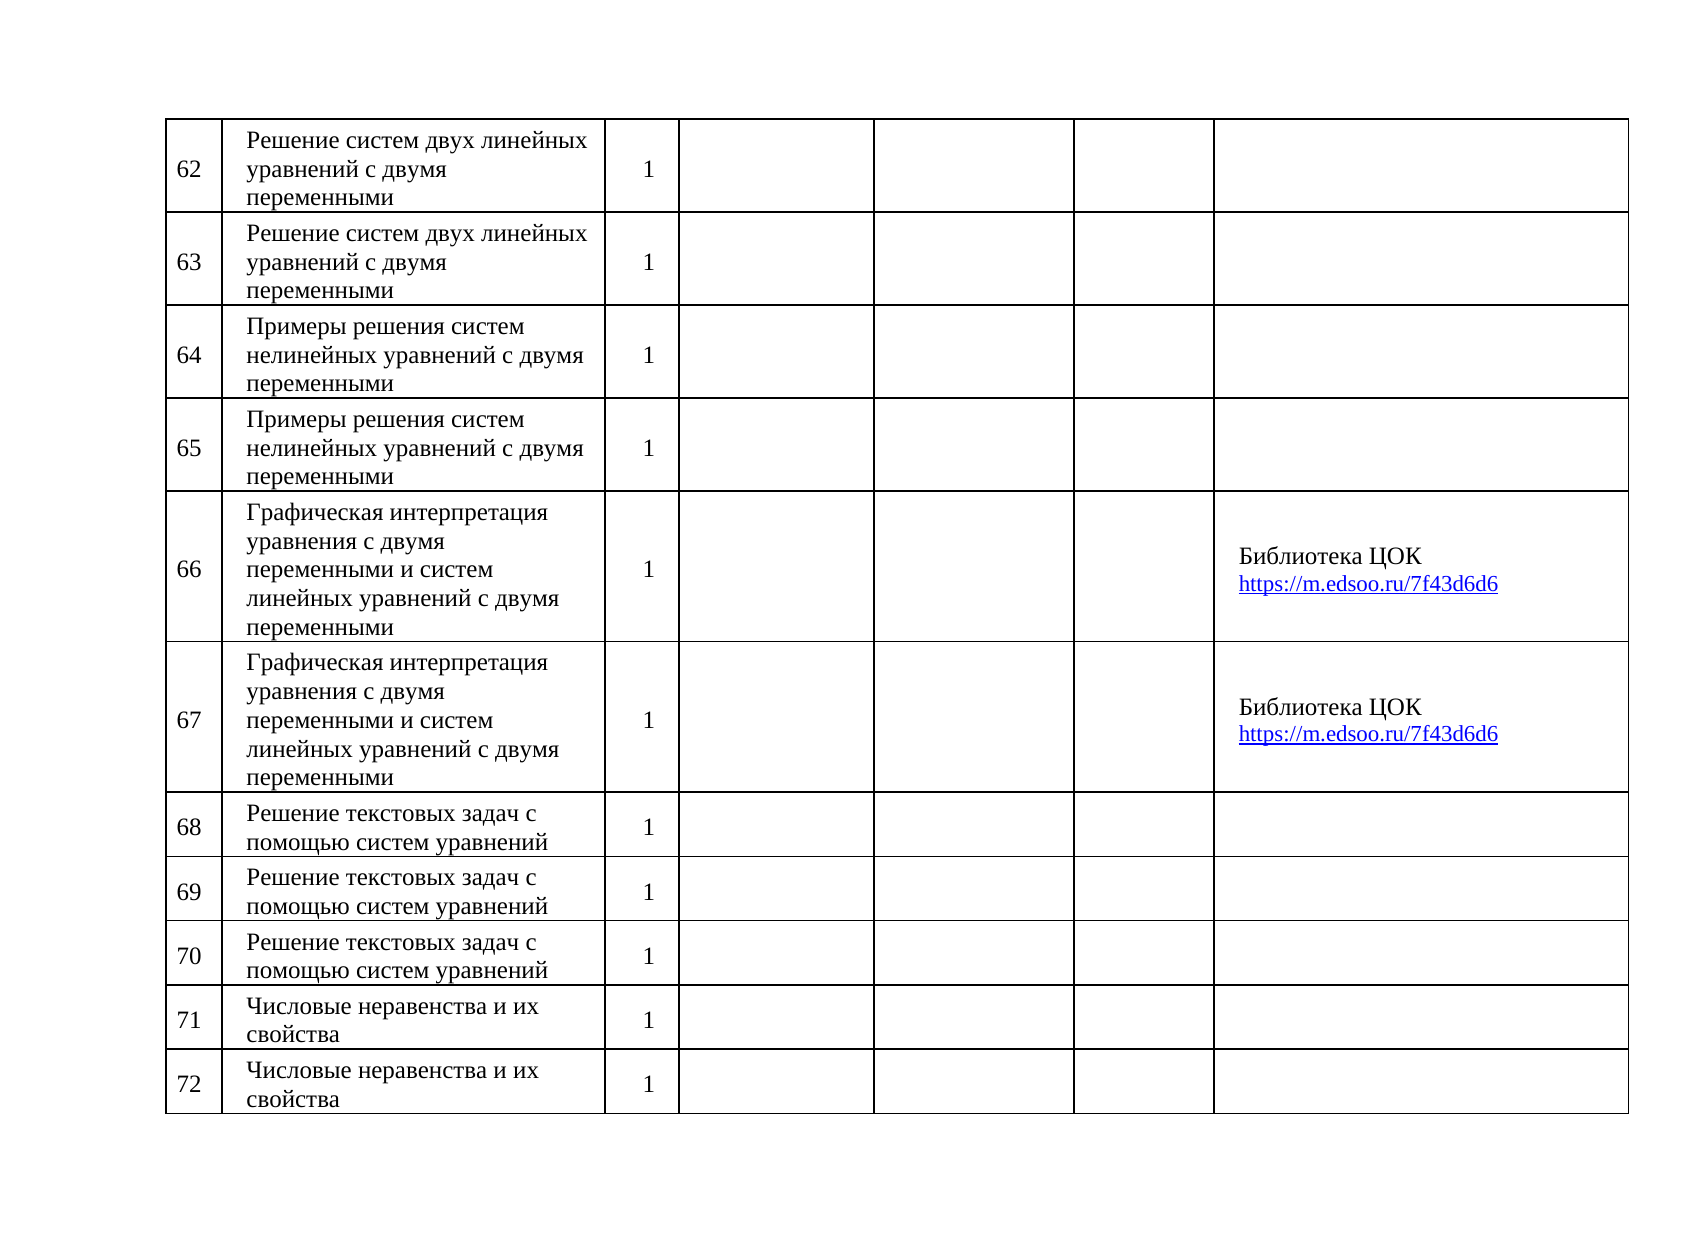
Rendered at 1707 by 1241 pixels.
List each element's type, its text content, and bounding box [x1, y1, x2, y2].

table_cell [680, 857, 873, 920]
table_cell 62 [167, 120, 221, 211]
table_cell [875, 793, 1073, 856]
table_cell [1075, 857, 1213, 920]
table_cell [680, 986, 873, 1048]
table_cell [875, 642, 1073, 791]
table_cell [1075, 213, 1213, 304]
table_cell 1 [606, 921, 678, 984]
table_cell [680, 399, 873, 490]
table_cell [1215, 399, 1628, 490]
table_cell 1 [606, 399, 678, 490]
table_cell [680, 793, 873, 856]
table_cell 1 [606, 793, 678, 856]
table_cell [1215, 986, 1628, 1048]
table_cell 64 [167, 306, 221, 397]
table_cell 70 [167, 921, 221, 984]
table_cell [1215, 306, 1628, 397]
table_cell Графическая интерпретация уравнения с двумя переменными и систем линейных уравнений с двумя переменными [223, 642, 604, 791]
table_cell [680, 120, 873, 211]
table_cell Библиотека ЦОК https://m.edsoo.ru/7f43d6d6 [1215, 492, 1628, 641]
table_cell Решение текстовых задач с помощью систем уравнений [223, 857, 604, 920]
table_cell [1215, 793, 1628, 856]
table_cell [1075, 399, 1213, 490]
table_cell [1075, 986, 1213, 1048]
table_cell [680, 1050, 873, 1113]
table_cell [680, 921, 873, 984]
table_cell [875, 492, 1073, 641]
table_cell 69 [167, 857, 221, 920]
table_cell 1 [606, 986, 678, 1048]
table_cell 1 [606, 1050, 678, 1113]
table_cell 66 [167, 492, 221, 641]
table_cell [875, 120, 1073, 211]
table_cell [680, 213, 873, 304]
table_cell 72 [167, 1050, 221, 1113]
table_cell [680, 492, 873, 641]
table_cell 1 [606, 213, 678, 304]
table_cell [680, 306, 873, 397]
table_cell 1 [606, 642, 678, 791]
table_cell [1075, 793, 1213, 856]
table_cell [875, 921, 1073, 984]
table_cell Решение текстовых задач с помощью систем уравнений [223, 793, 604, 856]
table_cell Числовые неравенства и их свойства [223, 1050, 604, 1113]
table_cell [875, 306, 1073, 397]
table_cell Примеры решения систем нелинейных уравнений с двумя переменными [223, 306, 604, 397]
table_cell [875, 213, 1073, 304]
table_cell [875, 1050, 1073, 1113]
table_cell 68 [167, 793, 221, 856]
table_cell 1 [606, 857, 678, 920]
table_cell [1215, 213, 1628, 304]
table_cell [1075, 642, 1213, 791]
table_cell Числовые неравенства и их свойства [223, 986, 604, 1048]
table_cell Библиотека ЦОК https://m.edsoo.ru/7f43d6d6 [1215, 642, 1628, 791]
table_cell [875, 986, 1073, 1048]
table_cell [1215, 921, 1628, 984]
table_cell [875, 857, 1073, 920]
table_cell 71 [167, 986, 221, 1048]
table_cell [223, 120, 604, 211]
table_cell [223, 213, 604, 304]
table_cell 63 [167, 213, 221, 304]
table_cell [1075, 306, 1213, 397]
table_cell Решение текстовых задач с помощью систем уравнений [223, 921, 604, 984]
table_cell [1215, 120, 1628, 211]
table_cell [1075, 1050, 1213, 1113]
table_cell 1 [606, 120, 678, 211]
table_cell 1 [606, 492, 678, 641]
table_cell [1215, 857, 1628, 920]
table_cell 1 [606, 306, 678, 397]
table_cell Графическая интерпретация уравнения с двумя переменными и систем линейных уравнений с двумя переменными [223, 492, 604, 641]
table_cell [1075, 120, 1213, 211]
table_cell [875, 399, 1073, 490]
table_cell 67 [167, 642, 221, 791]
table_cell [680, 642, 873, 791]
table_cell Примеры решения систем нелинейных уравнений с двумя переменными [223, 399, 604, 490]
table_cell [1215, 1050, 1628, 1113]
table_cell [1075, 492, 1213, 641]
table_cell [1075, 921, 1213, 984]
table_cell 65 [167, 399, 221, 490]
